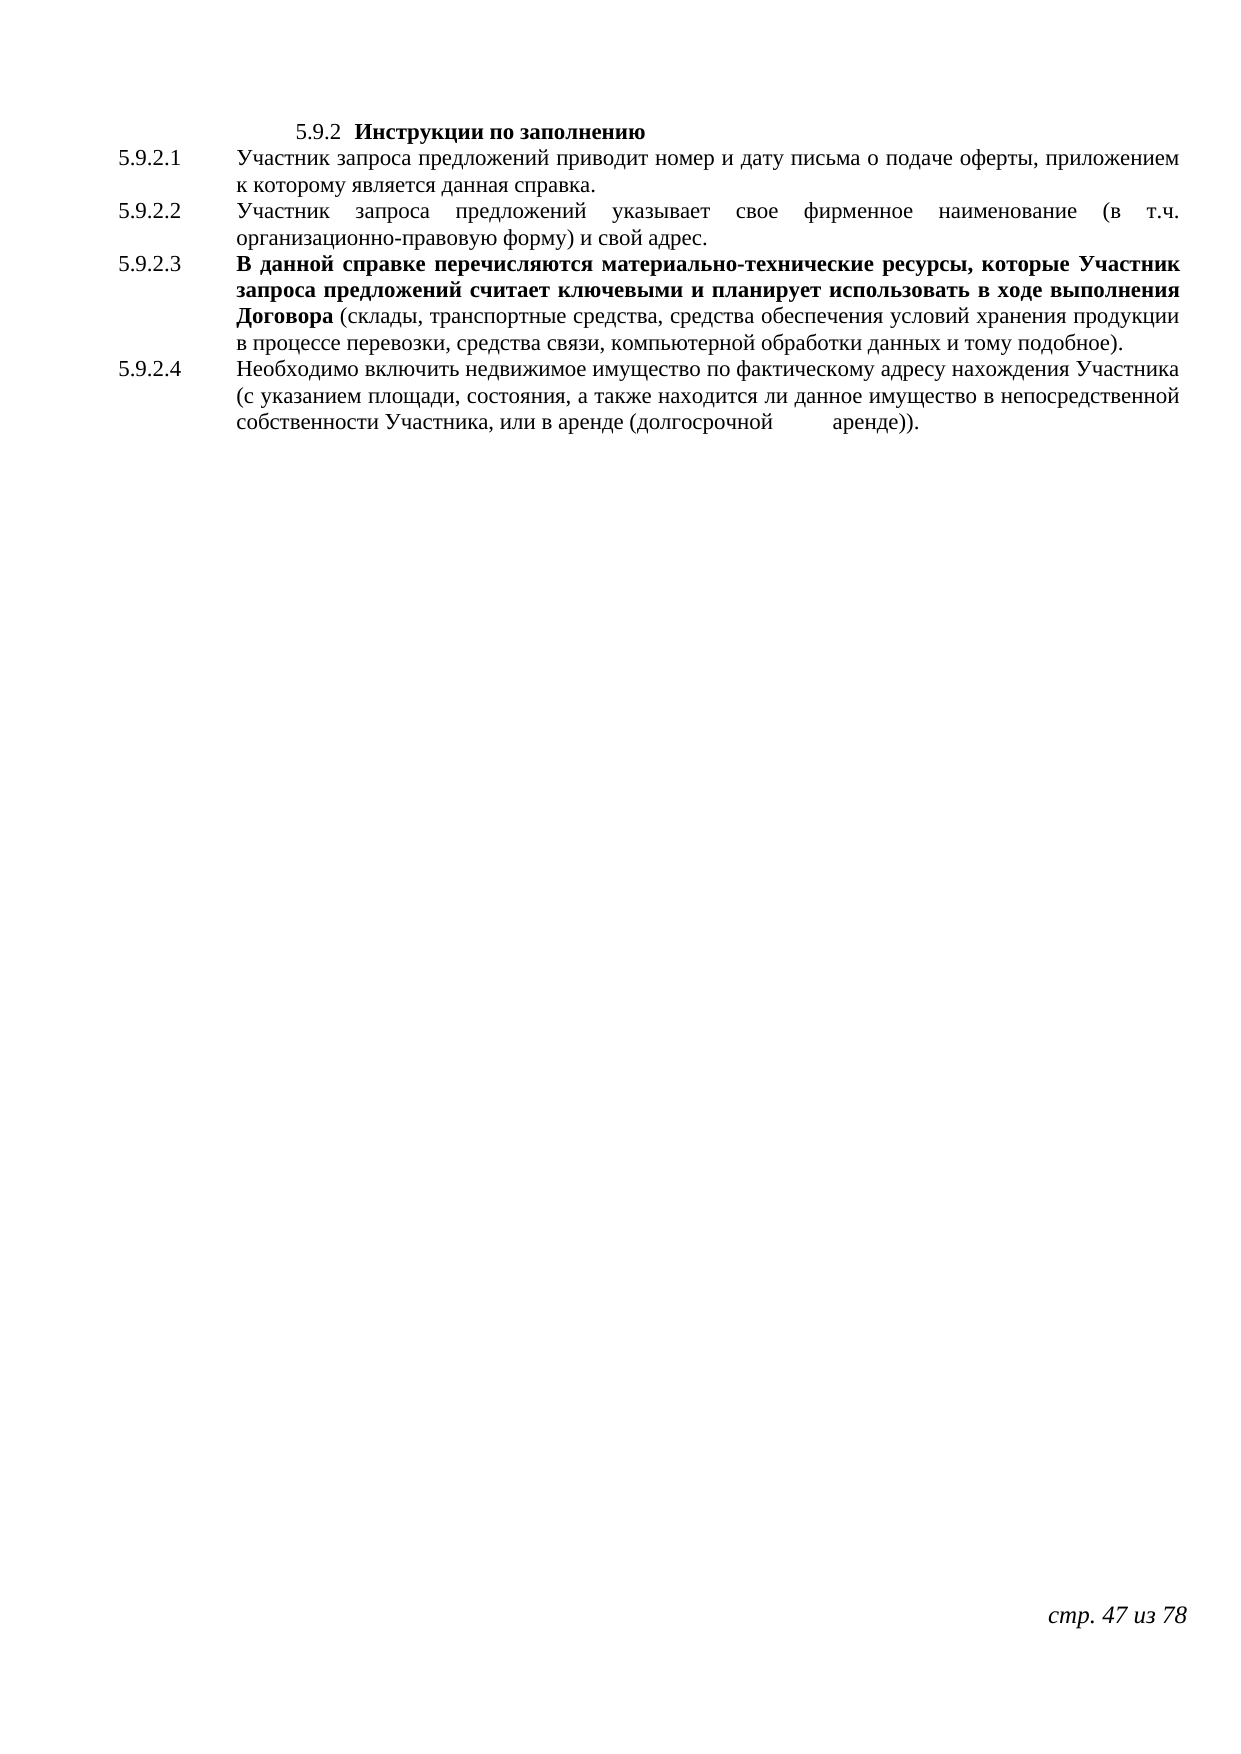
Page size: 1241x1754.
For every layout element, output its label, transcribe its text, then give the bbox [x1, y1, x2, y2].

text Необходимо включить недвижимое имущество по фактическому адресу нахождения Участника (с указанием площади, состояния, а также находится ли данное имущество в непосредственной собственности Участника, или в аренде (долгосрочной аренде)). [118, 355, 1181, 434]
text Инструкции по заполнению [236, 118, 1181, 144]
text Участник запроса предложений указывает свое фирменное наименование (в т.ч. организационно-правовую форму) и свой адрес. [118, 197, 1181, 250]
text Участник запроса предложений приводит номер и дату письма о подаче оферты, приложением к которому является данная справка. [118, 144, 1181, 197]
text В данной справке перечисляются материально-технические ресурсы, которые Участник запроса предложений считает ключевыми и планирует использовать в ходе выполнения Договора (склады, транспортные средства, средства обеспечения условий хранения продукции в процессе перевозки, средства связи, компьютерной обработки данных и тому подобное). [118, 250, 1181, 355]
